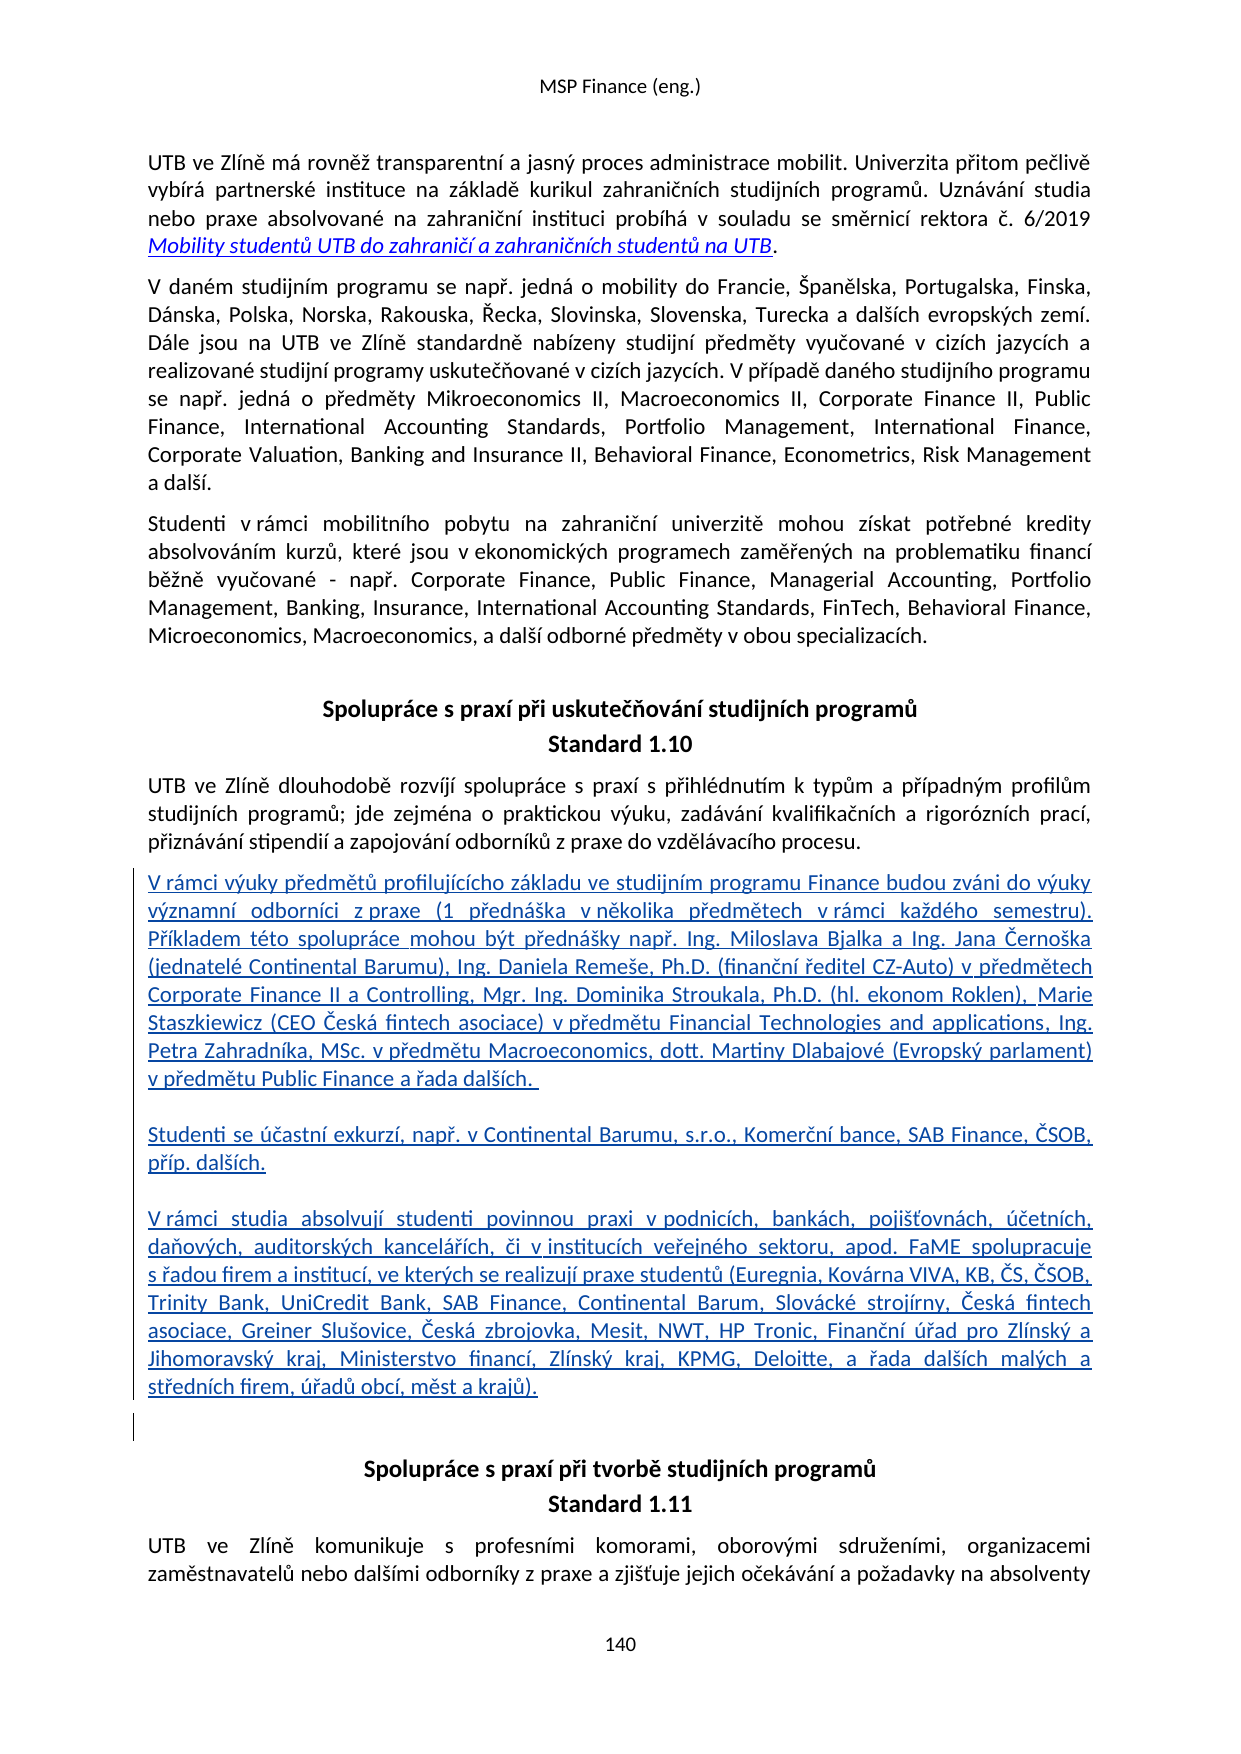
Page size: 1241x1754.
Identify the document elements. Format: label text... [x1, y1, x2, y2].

text V daném studijním programu se např. jedná o mobility do Francie, Španělska, Portugalska, Finska, Dánska, Polska, Norska, Rakouska, Řecka, Slovinska, Slovenska, Turecka a dalších evropských zemí. Dále jsou na UTB ve Zlíně standardně nabízeny studijní předměty vyučované v cizích jazycích a realizované studijní programy uskutečňované v cizích jazycích. V případě daného studijního programu se např. jedná o předměty Mikroeconomics II, Macroeconomics II, Corporate Finance II, Public Finance, International Accounting Standards, Portfolio Management, International Finance, Corporate Valuation, Banking and Insurance II, Behavioral Finance, Econometrics, Risk Management a další. [148, 272, 1093, 496]
text Spolupráce s praxí při tvorbě studijních programů [148, 1453, 1093, 1484]
text UTB ve Zlíně má rovněž transparentní a jasný proces administrace mobilit. Univerzita přitom pečlivě vybírá partnerské instituce na základě kurikul zahraničních studijních programů. Uznávání studia nebo praxe absolvované na zahraniční instituci probíhá v souladu se směrnicí rektora č. 6/2019 Mobility studentů UTB do zahraničí a zahraničních studentů na UTB. [148, 148, 1093, 260]
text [148, 1531, 1093, 1587]
text Standard 1.10 [148, 728, 1093, 759]
text Standard 1.11 [148, 1488, 1093, 1518]
text UTB ve Zlíně dlouhodobě rozvíjí spolupráce s praxí s přihlédnutím k typům a případným profilům studijních programů; jde zejména o praktickou výuku, zadávání kvalifikačních a rigorózních prací, přiznávání stipendií a zapojování odborníků z praxe do vzdělávacího procesu. [148, 771, 1093, 855]
text Studenti v rámci mobilitního pobytu na zahraniční univerzitě mohou získat potřebné kredity absolvováním kurzů, které jsou v ekonomických programech zaměřených na problematiku financí běžně vyučované - např. Corporate Finance, Public Finance, Managerial Accounting, Portfolio Management, Banking, Insurance, International Accounting Standards, FinTech, Behavioral Finance, Microeconomics, Macroeconomics, a další odborné předměty v obou specializacích. [148, 509, 1093, 649]
text Spolupráce s praxí při uskutečňování studijních programů [148, 694, 1093, 724]
